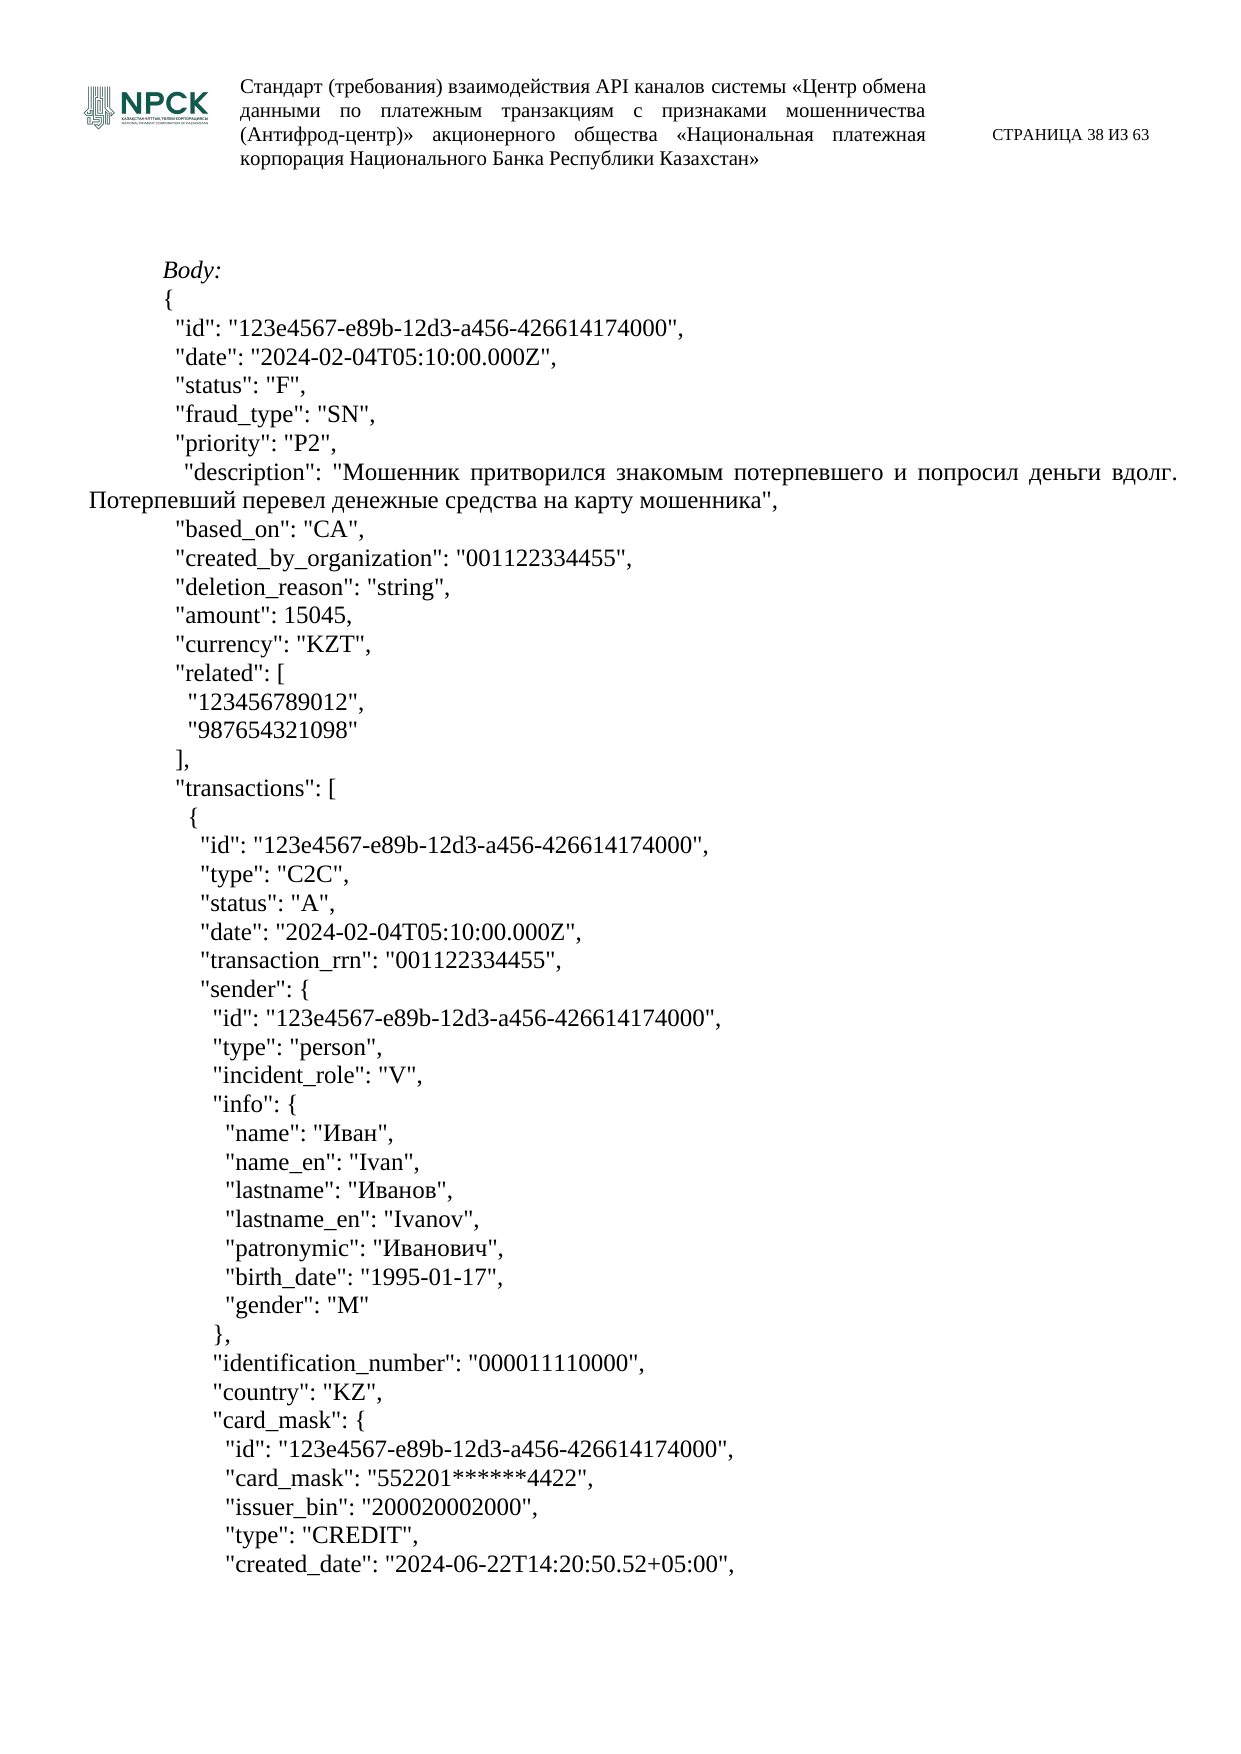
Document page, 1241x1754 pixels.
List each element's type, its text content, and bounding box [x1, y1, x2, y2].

text "birth_date": "1995-01-17", [89, 1262, 1179, 1291]
text "card_mask": { [89, 1406, 1179, 1434]
text "name": "Иван", [89, 1118, 1179, 1147]
text "name_en": "Ivan", [89, 1147, 1179, 1176]
text "type": "CREDIT", [89, 1521, 1179, 1549]
text "incident_role": "V", [89, 1061, 1179, 1089]
text "currency": "KZT", [89, 629, 1179, 658]
text "patronymic": "Иванович", [89, 1233, 1179, 1262]
text "created_by_organization": "001122334455", [89, 543, 1179, 572]
text { [89, 802, 1179, 831]
text "based_on": "CA", [89, 514, 1179, 543]
text "lastname": "Иванов", [89, 1176, 1179, 1204]
text "created_date": "2024-06-22T14:20:50.52+05:00", [89, 1549, 1179, 1578]
text "transactions": [ [89, 773, 1179, 802]
text "id": "123e4567-e89b-12d3-a456-426614174000", [89, 1003, 1179, 1032]
text "gender": "M" [89, 1291, 1179, 1319]
text "amount": 15045, [89, 601, 1179, 629]
text "id": "123e4567-e89b-12d3-a456-426614174000", [89, 1434, 1179, 1463]
text "issuer_bin": "200020002000", [89, 1492, 1179, 1521]
text "related": [ [89, 658, 1179, 687]
text "deletion_reason": "string", [89, 572, 1179, 601]
text "id": "123e4567-e89b-12d3-a456-426614174000", [89, 831, 1179, 859]
text ], [89, 744, 1179, 773]
text "lastname_en": "Ivanov", [89, 1204, 1179, 1233]
text "description": "Мошенник притворился знакомым потерпевшего и попросил деньги вдолг. Потерпевший перевел денежные средства на карту мошенника", [89, 457, 1179, 514]
text }, [89, 1319, 1179, 1348]
text "status": "A", [89, 888, 1179, 917]
text { [89, 284, 1179, 313]
text "info": { [89, 1089, 1179, 1118]
text "type": "person", [89, 1032, 1179, 1061]
text "card_mask": "552201******4422", [89, 1463, 1179, 1492]
text "priority": "P2", [89, 428, 1179, 457]
text Body: [89, 256, 1179, 284]
text "type": "C2C", [89, 859, 1179, 888]
text "date": "2024-02-04T05:10:00.000Z", [89, 917, 1179, 946]
text "123456789012", [89, 687, 1179, 716]
picture [77, 73, 215, 143]
text "country": "KZ", [89, 1377, 1179, 1406]
text "987654321098" [89, 716, 1179, 744]
text "transaction_rrn": "001122334455", [89, 946, 1179, 974]
text "fraud_type": "SN", [89, 399, 1179, 428]
text "identification_number": "000011110000", [89, 1348, 1179, 1377]
text "date": "2024-02-04T05:10:00.000Z", [89, 342, 1179, 371]
text "sender": { [89, 974, 1179, 1003]
text "status": "F", [89, 371, 1179, 399]
text "id": "123e4567-e89b-12d3-a456-426614174000", [89, 313, 1179, 342]
